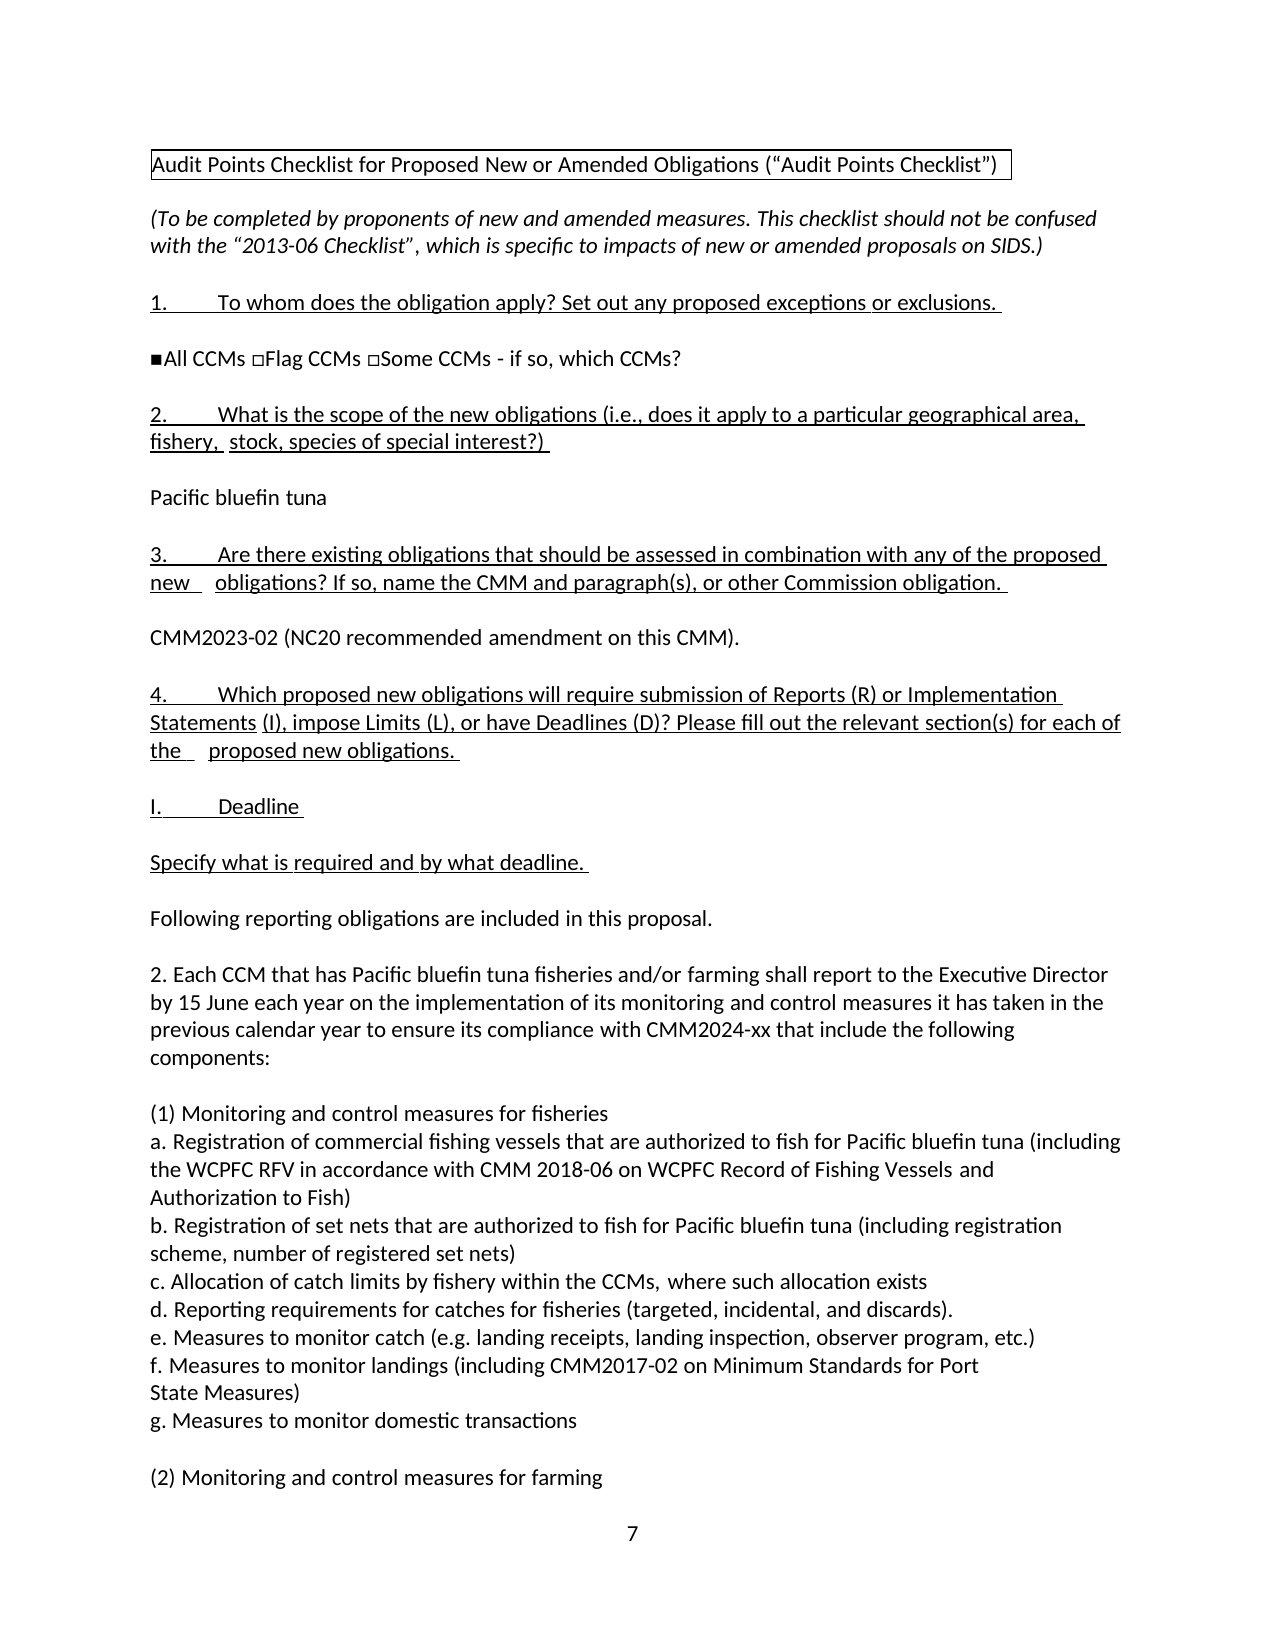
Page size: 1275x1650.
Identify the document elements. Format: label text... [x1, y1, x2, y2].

list Each CCM that has Pacific bluefin tuna fisheries and/or farming shall report to the Executive Director by 15 June each year on the implementation of its monitoring and control measures it has taken in the previous calendar year to ensure its compliance with CMM2024-xx that include the following components: [150, 961, 1110, 1071]
text CMM2023-02 (NC20 recommended amendment on this CMM). [150, 623, 1142, 651]
list Reporting requirements for catches for fisheries (targeted, incidental, and discards). [150, 1295, 1142, 1323]
text Specify what is required and by what deadline. [150, 848, 1142, 876]
list Registration of set nets that are authorized to fish for Pacific bluefin tuna (including registration scheme, number of registered set nets) [150, 1212, 1063, 1268]
list Measures to monitor catch (e.g. landing receipts, landing inspection, observer program, etc.) [150, 1323, 1142, 1351]
list Monitoring and control measures for fisheries [150, 1099, 1142, 1127]
text (To be completed by proponents of new and amended measures. This checklist should not be confused [150, 204, 1142, 232]
list Deadline [150, 792, 1142, 821]
list Measures to monitor landings (including CMM2017-02 on Minimum Standards for Port State Measures) [150, 1352, 1032, 1406]
list Registration of commercial fishing vessels that are authorized to fish for Pacific bluefin tuna (including the WCPFC RFV in accordance with CMM 2018-06 on WCPFC Record of Fishing Vessels and Authorization to Fish) [150, 1127, 1122, 1212]
list Measures to monitor domestic transactions [150, 1406, 1142, 1434]
list Which proposed new obligations will require submission of Reports (R) or Implementation Statements (I), impose Limits (L), or have Deadlines (D)? Please fill out the relevant section(s) for each of the proposed new obligations. [150, 680, 1124, 764]
text Pacific bluefin tuna [150, 483, 1142, 511]
list All CCMs □Flag CCMs □Some CCMs - if so, which CCMs? [150, 344, 1142, 372]
list Allocation of catch limits by fishery within the CCMs, where such allocation exists [150, 1268, 1142, 1295]
text Following reporting obligations are included in this proposal. [150, 904, 1142, 932]
list Are there existing obligations that should be assessed in combination with any of the proposed new obligations? If so, name the CMM and paragraph(s), or other Commission obligation. [150, 540, 1114, 596]
text with the “2013-06 Checklist”, which is specific to impacts of new or amended proposals on SIDS.) [150, 232, 1142, 259]
list Monitoring and control measures for farming [150, 1463, 1142, 1491]
list To whom does the obligation apply? Set out any proposed exceptions or exclusions. [150, 288, 1142, 316]
list What is the scope of the new obligations (i.e., does it apply to a particular geographical area, fishery, stock, species of special interest?) [150, 401, 1121, 455]
